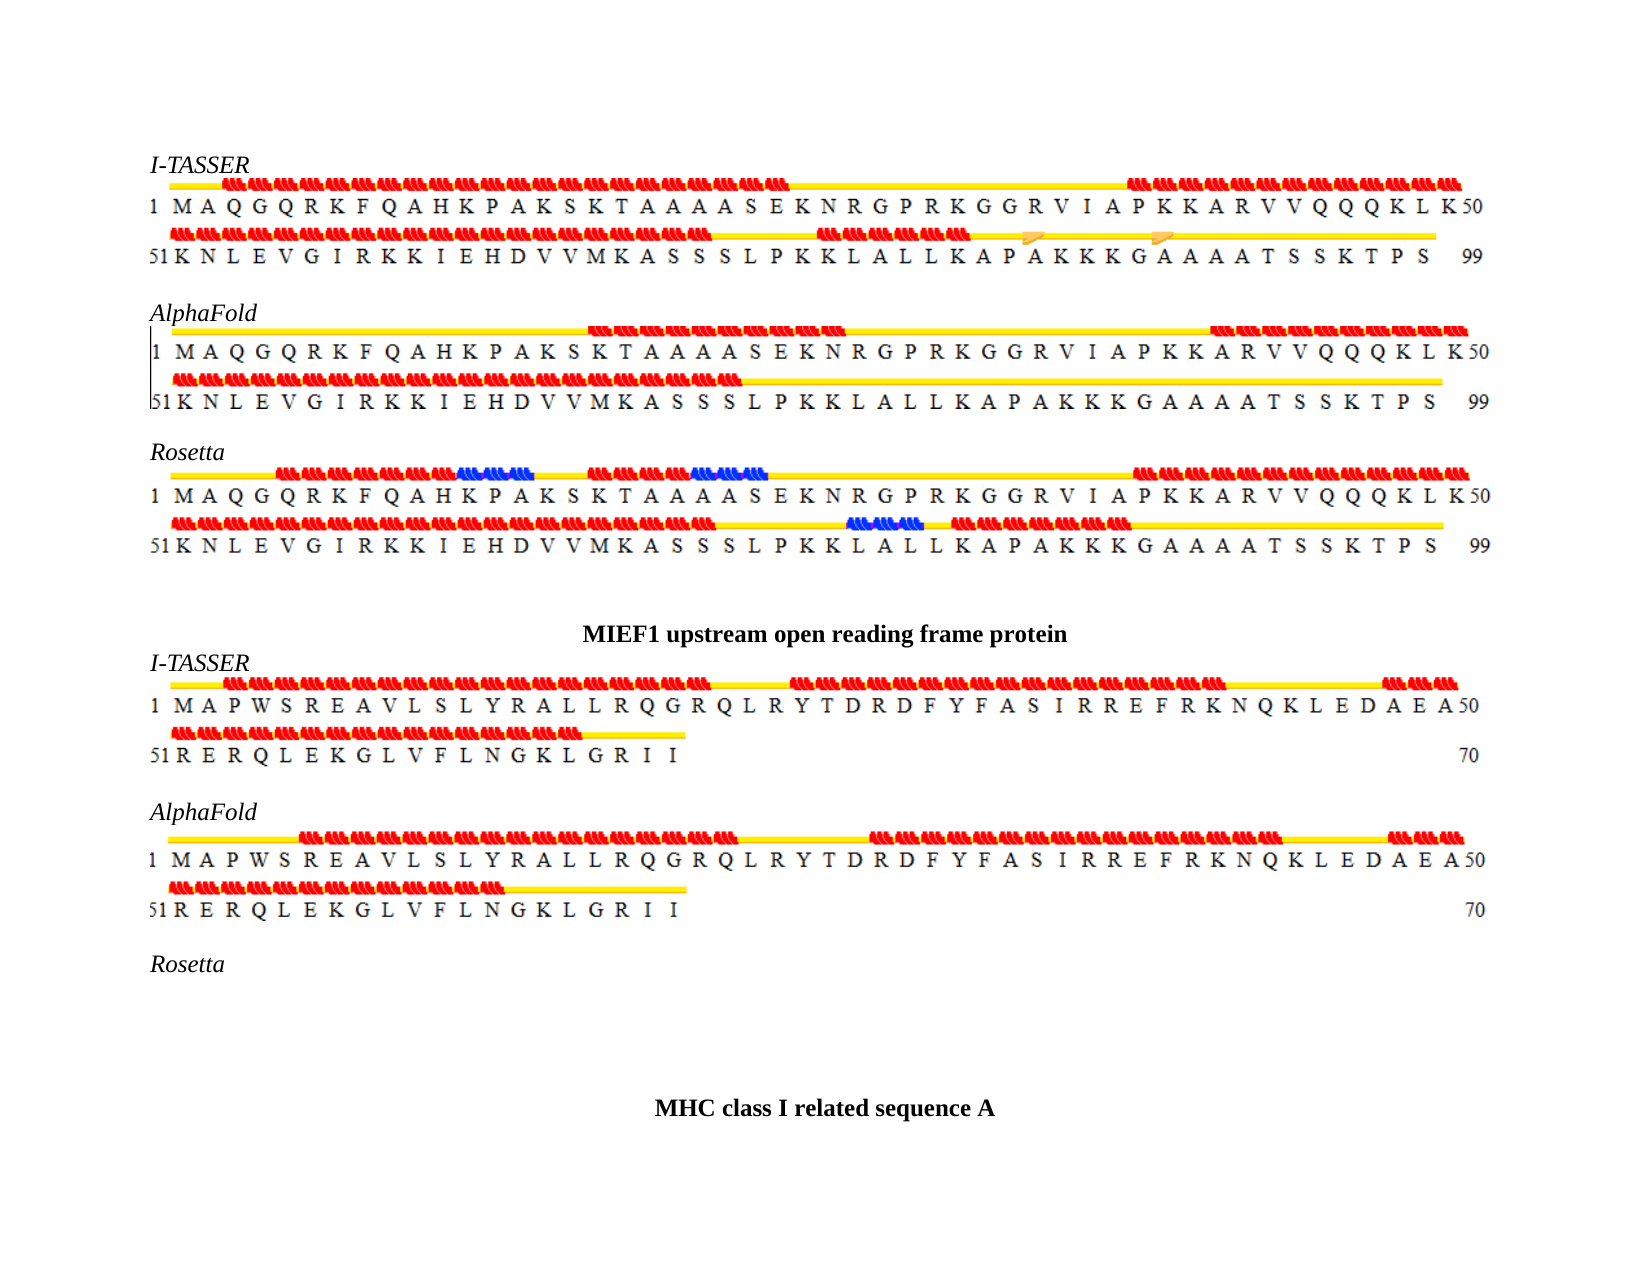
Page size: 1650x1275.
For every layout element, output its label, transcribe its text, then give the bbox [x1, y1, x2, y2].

text AlphaFold [150, 797, 1500, 825]
text Rosetta [150, 437, 1500, 465]
text MHC class I related sequence A [150, 1093, 1500, 1121]
picture [150, 676, 1500, 769]
picture [150, 825, 1500, 921]
picture [150, 178, 1500, 270]
picture [150, 326, 1500, 409]
picture [150, 465, 1500, 562]
text AlphaFold [150, 298, 1500, 326]
text Rosetta [150, 949, 1500, 978]
text MIEF1 upstream open reading frame protein [150, 619, 1500, 648]
text I-TASSER [150, 648, 1500, 676]
text I-TASSER [150, 150, 1500, 178]
